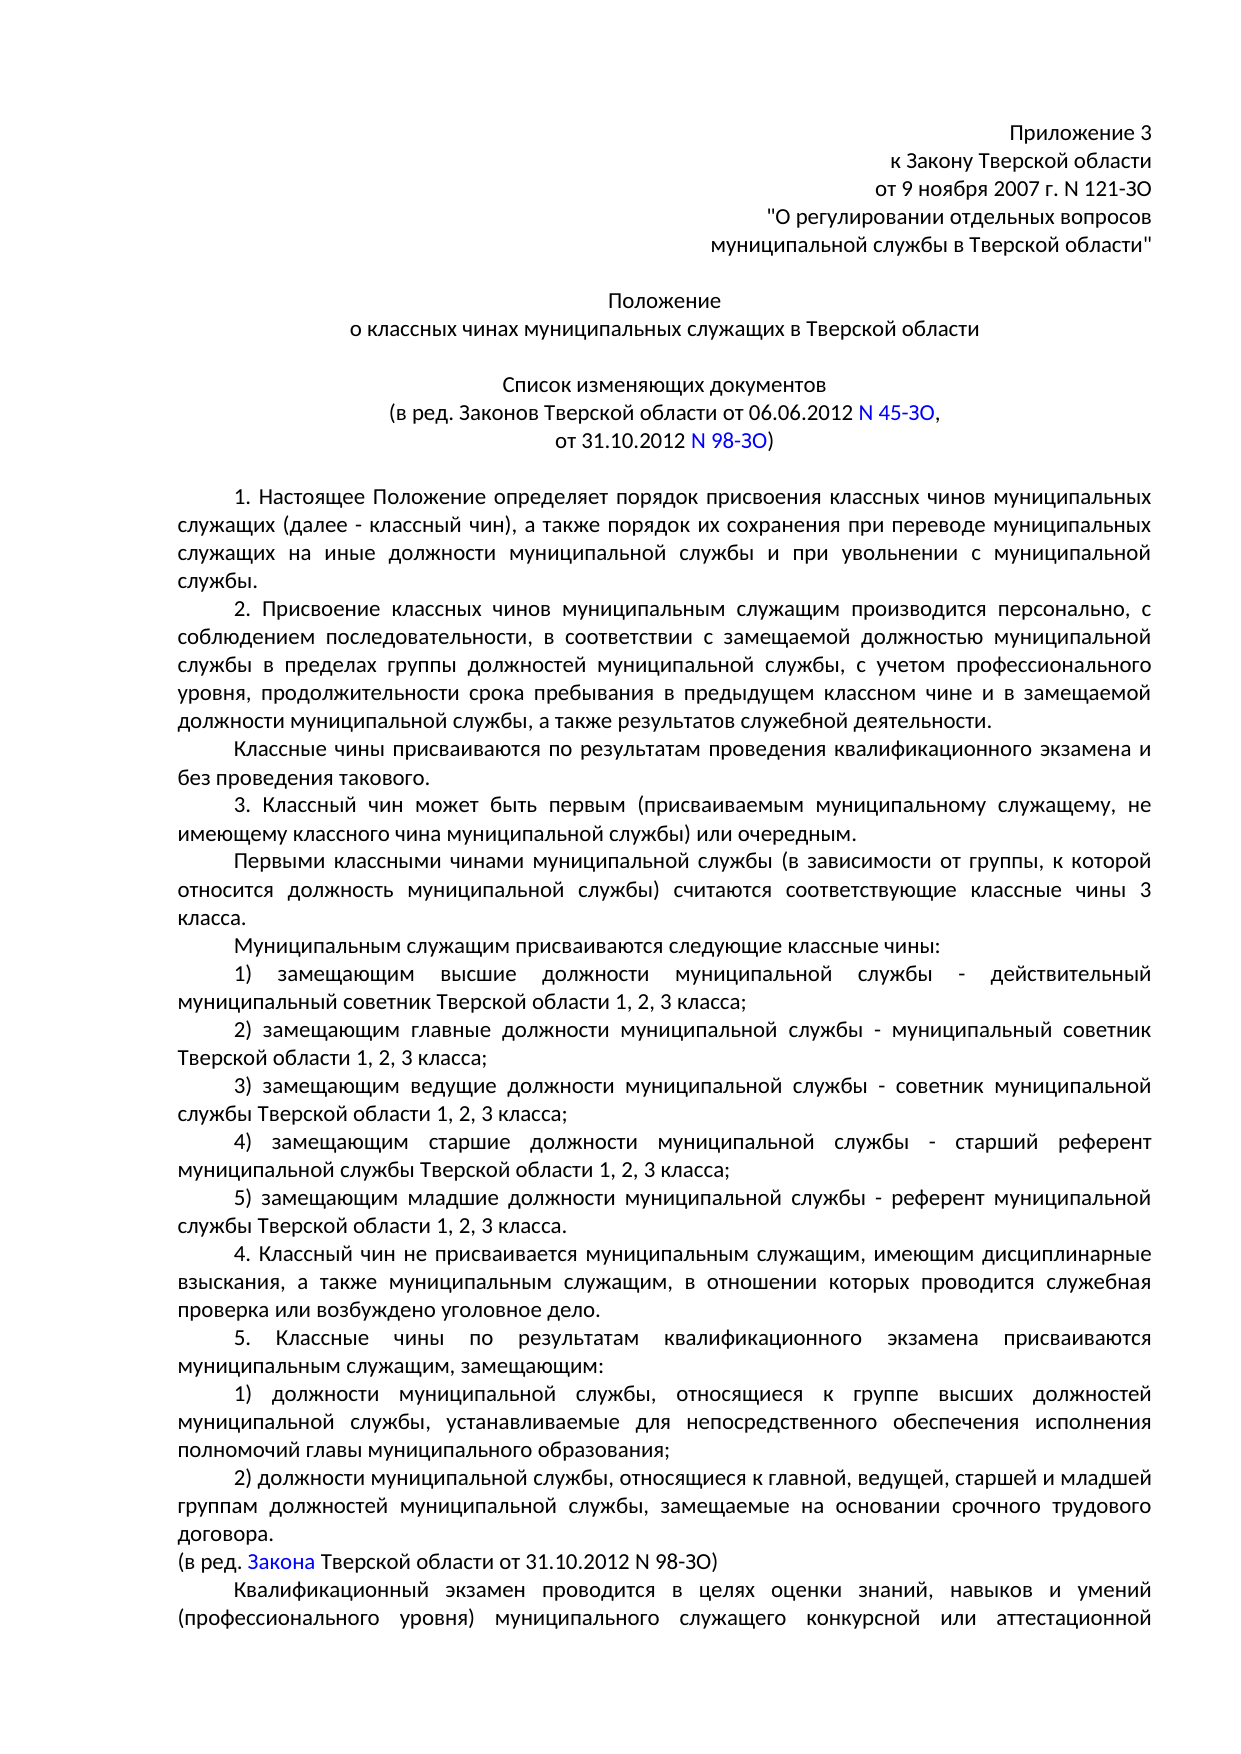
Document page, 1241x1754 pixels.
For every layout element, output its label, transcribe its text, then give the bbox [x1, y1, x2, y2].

text 1) замещающим высшие должности муниципальной службы - действительный муниципальный советник Тверской области 1, 2, 3 класса; [177, 959, 1152, 1015]
text 2) должности муниципальной службы, относящиеся к главной, ведущей, старшей и младшей группам должностей муниципальной службы, замещаемые на основании срочного трудового договора. [177, 1463, 1152, 1547]
text "О регулировании отдельных вопросов [177, 202, 1152, 230]
text 3) замещающим ведущие должности муниципальной службы - советник муниципальной службы Тверской области 1, 2, 3 класса; [177, 1071, 1152, 1127]
text (в ред. Закона Тверской области от 31.10.2012 N 98-ЗО) [177, 1547, 1152, 1575]
text от 9 ноября 2007 г. N 121-ЗО [177, 174, 1152, 202]
text Положение [177, 286, 1152, 314]
text от 31.10.2012 N 98-ЗО) [177, 426, 1152, 454]
text 5. Классные чины по результатам квалификационного экзамена присваиваются муниципальным служащим, замещающим: [177, 1323, 1152, 1379]
text 4. Классный чин не присваивается муниципальным служащим, имеющим дисциплинарные взыскания, а также муниципальным служащим, в отношении которых проводится служебная проверка или возбуждено уголовное дело. [177, 1239, 1152, 1323]
text 3. Классный чин может быть первым (присваиваемым муниципальному служащему, не имеющему классного чина муниципальной службы) или очередным. [177, 791, 1152, 847]
text Муниципальным служащим присваиваются следующие классные чины: [177, 931, 1152, 959]
text 5) замещающим младшие должности муниципальной службы - референт муниципальной службы Тверской области 1, 2, 3 класса. [177, 1183, 1152, 1239]
text к Закону Тверской области [177, 146, 1152, 174]
text Первыми классными чинами муниципальной службы (в зависимости от группы, к которой относится должность муниципальной службы) считаются соответствующие классные чины 3 класса. [177, 847, 1152, 931]
text 1) должности муниципальной службы, относящиеся к группе высших должностей муниципальной службы, устанавливаемые для непосредственного обеспечения исполнения полномочий главы муниципального образования; [177, 1379, 1152, 1463]
text (в ред. Законов Тверской области от 06.06.2012 N 45-ЗО, [177, 398, 1152, 426]
text о классных чинах муниципальных служащих в Тверской области [177, 314, 1152, 342]
text Классные чины присваиваются по результатам проведения квалификационного экзамена и без проведения такового. [177, 734, 1152, 791]
text 1. Настоящее Положение определяет порядок присвоения классных чинов муниципальных служащих (далее - классный чин), а также порядок их сохранения при переводе муниципальных служащих на иные должности муниципальной службы и при увольнении с муниципальной службы. [177, 482, 1152, 594]
text муниципальной службы в Тверской области" [177, 230, 1152, 258]
text 2. Присвоение классных чинов муниципальным служащим производится персонально, с соблюдением последовательности, в соответствии с замещаемой должностью муниципальной службы в пределах группы должностей муниципальной службы, с учетом профессионального уровня, продолжительности срока пребывания в предыдущем классном чине и в замещаемой должности муниципальной службы, а также результатов служебной деятельности. [177, 594, 1152, 734]
text 2) замещающим главные должности муниципальной службы - муниципальный советник Тверской области 1, 2, 3 класса; [177, 1015, 1152, 1071]
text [177, 1575, 1152, 1631]
text Список изменяющих документов [177, 370, 1152, 398]
text 4) замещающим старшие должности муниципальной службы - старший референт муниципальной службы Тверской области 1, 2, 3 класса; [177, 1127, 1152, 1183]
text Приложение 3 [177, 118, 1152, 146]
